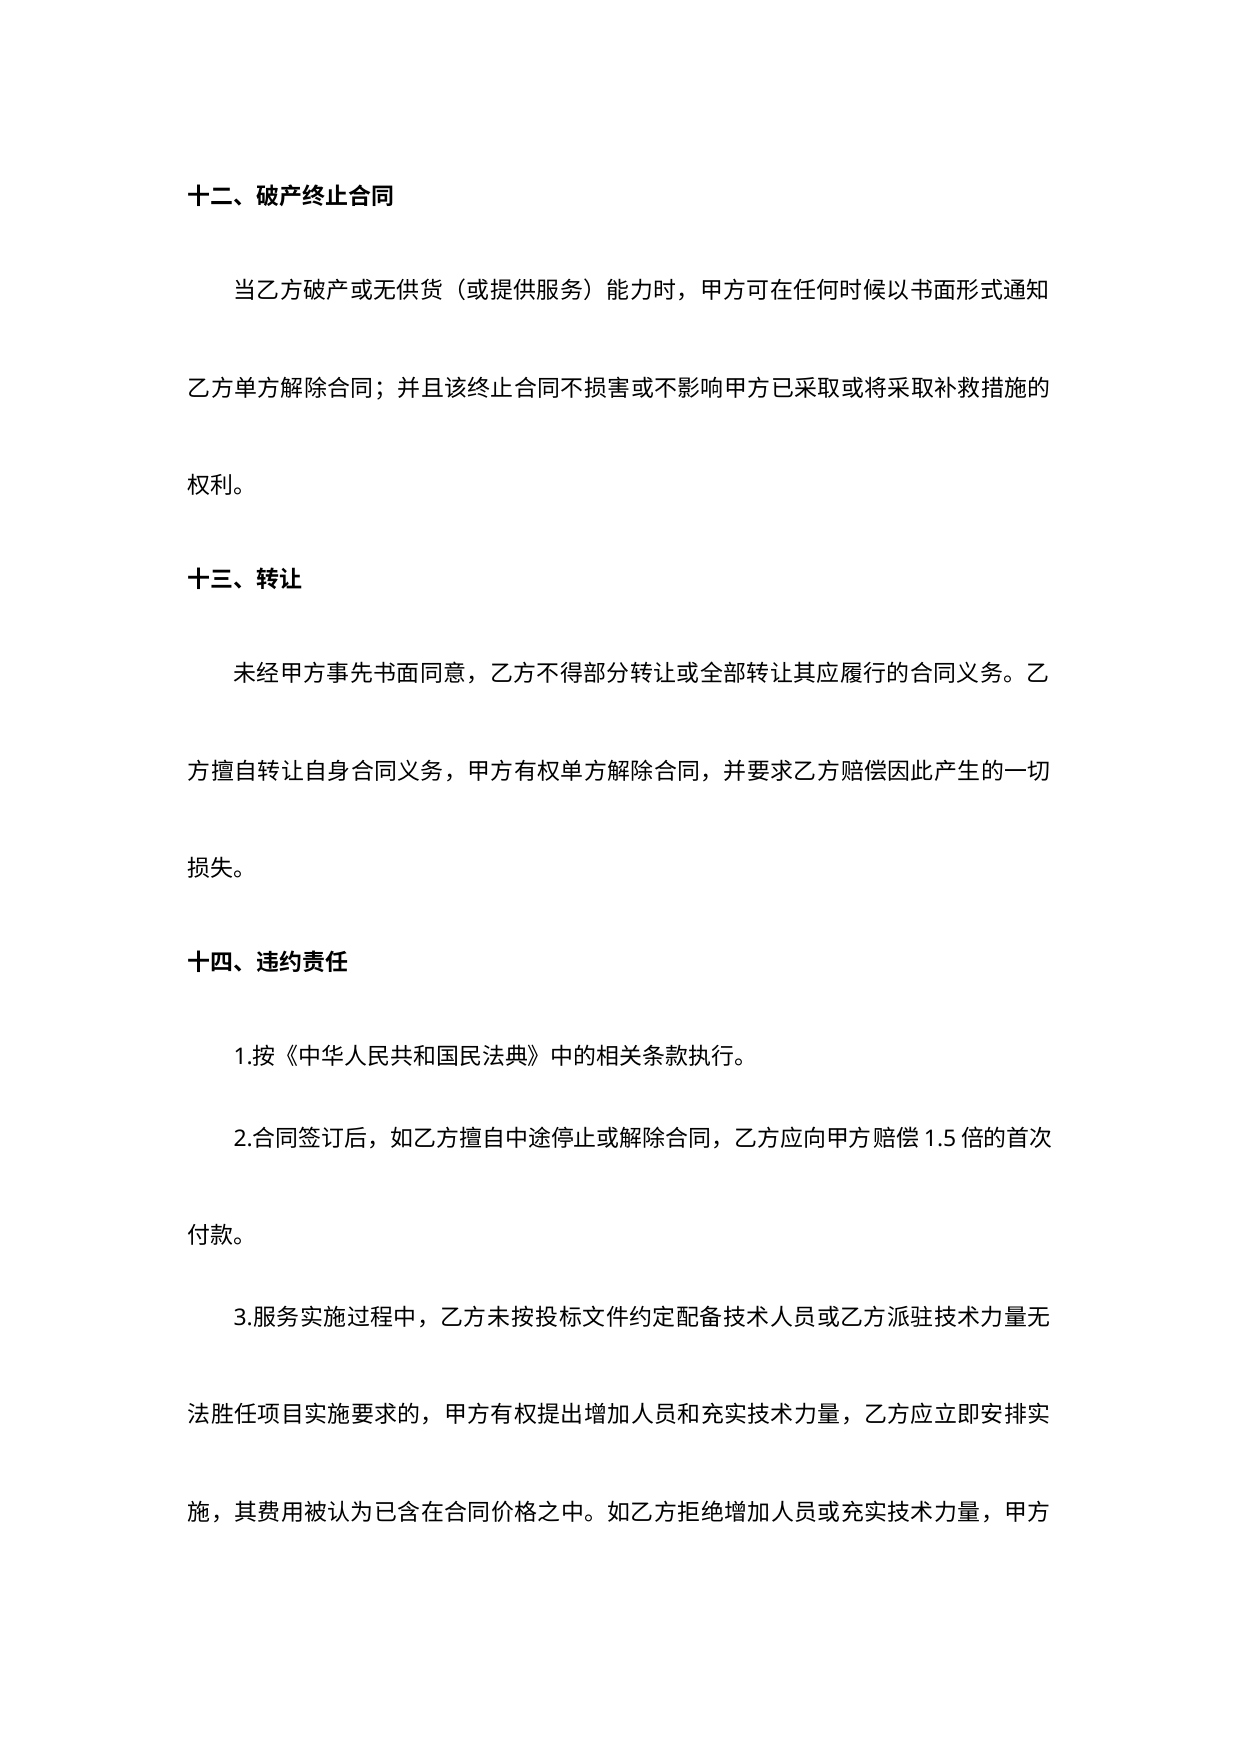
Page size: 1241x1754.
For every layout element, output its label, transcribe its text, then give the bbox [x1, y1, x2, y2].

list 1.按《中华人民共和国民法典》中的相关条款执行。 [187, 1022, 1053, 1087]
text 2.合同签订后，如乙方擅自中途停止或解除合同，乙方应向甲方赔偿1.5倍的首次付款。 [187, 1104, 1053, 1266]
text 未经甲方事先书面同意，乙方不得部分转让或全部转让其应履行的合同义务。乙方擅自转让自身合同义务，甲方有权单方解除合同，并要求乙方赔偿因此产生的一切损失。 [187, 639, 1053, 899]
text 十二、破产终止合同 [187, 162, 1053, 227]
text 当乙方破产或无供货（或提供服务）能力时，甲方可在任何时候以书面形式通知乙方单方解除合同；并且该终止合同不损害或不影响甲方已采取或将采取补救措施的权利。 [187, 256, 1053, 516]
text 十四、违约责任 [187, 928, 1053, 993]
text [187, 1283, 1053, 1543]
text 十三、转让 [187, 545, 1053, 610]
